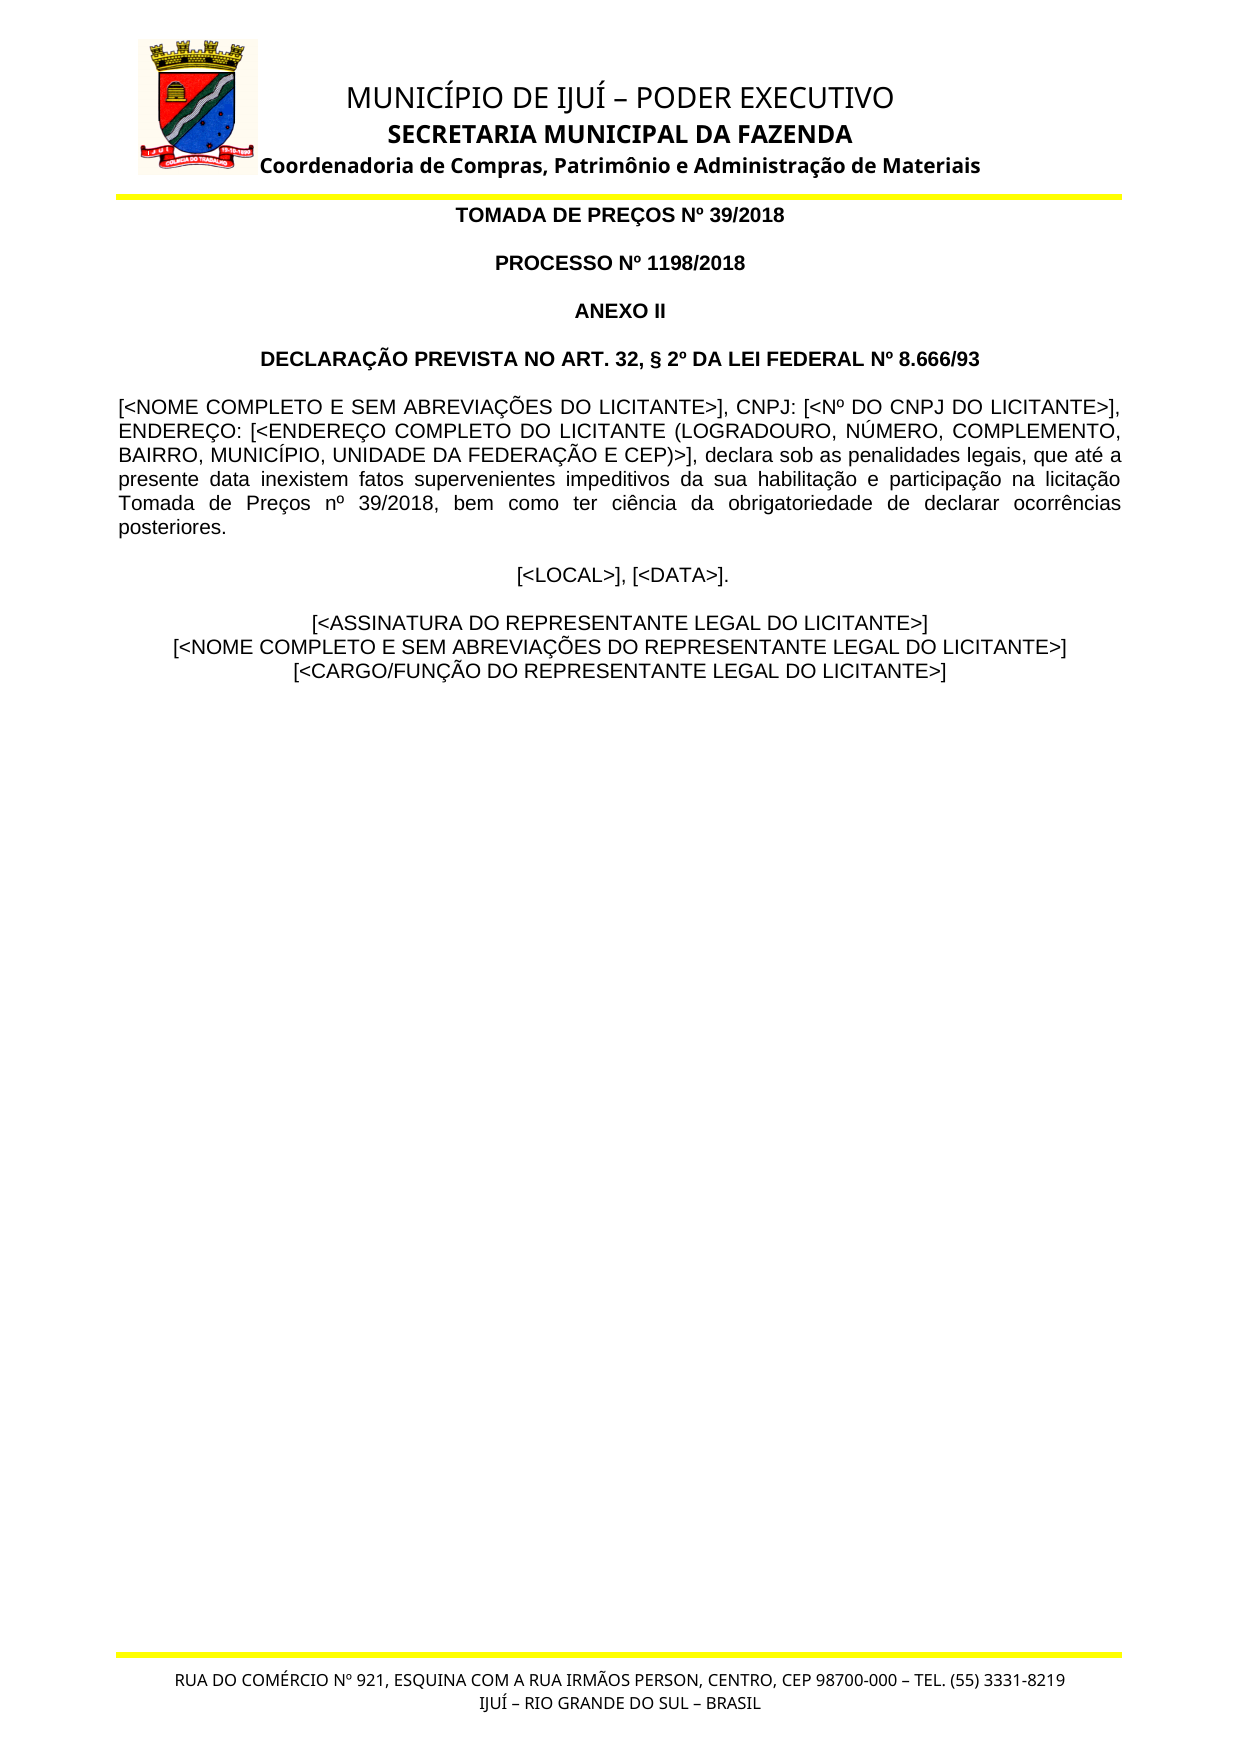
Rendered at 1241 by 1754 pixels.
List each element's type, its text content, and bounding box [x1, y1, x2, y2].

text [<ASSINATURA DO REPRESENTANTE LEGAL DO LICITANTE>] [118, 611, 1122, 634]
text [<CARGO/FUNÇÃO DO REPRESENTANTE LEGAL DO LICITANTE>] [118, 658, 1122, 682]
text [<NOME COMPLETO E SEM ABREVIAÇÕES DO LICITANTE>], CNPJ: [<Nº DO CNPJ DO LICITANTE>], ENDEREÇO: [<ENDEREÇO COMPLETO DO LICITANTE (LOGRADOURO, NÚMERO, COMPLEMENTO, BAIRRO, MUNICÍPIO, UNIDADE DA FEDERAÇÃO E CEP)>], declara sob as penalidades legais, que até a presente data inexistem fatos supervenientes impeditivos da sua habilitação e participação na licitação Tomada de Preços nº 39/2018, bem como ter ciência da obrigatoriedade de declarar ocorrências posteriores. [118, 395, 1122, 539]
text [<LOCAL>], [<DATA>]. [118, 563, 1122, 587]
text PROCESSO Nº 1198/2018 [118, 251, 1122, 275]
text DECLARAÇÃO PREVISTA NO ART. 32, § 2º DA LEI FEDERAL Nº 8.666/93 [118, 347, 1122, 371]
picture [138, 39, 258, 175]
text TOMADA DE PREÇOS Nº 39/2018 [118, 203, 1122, 227]
text [<NOME COMPLETO E SEM ABREVIAÇÕES DO REPRESENTANTE LEGAL DO LICITANTE>] [118, 634, 1122, 658]
text ANEXO II [118, 299, 1122, 323]
